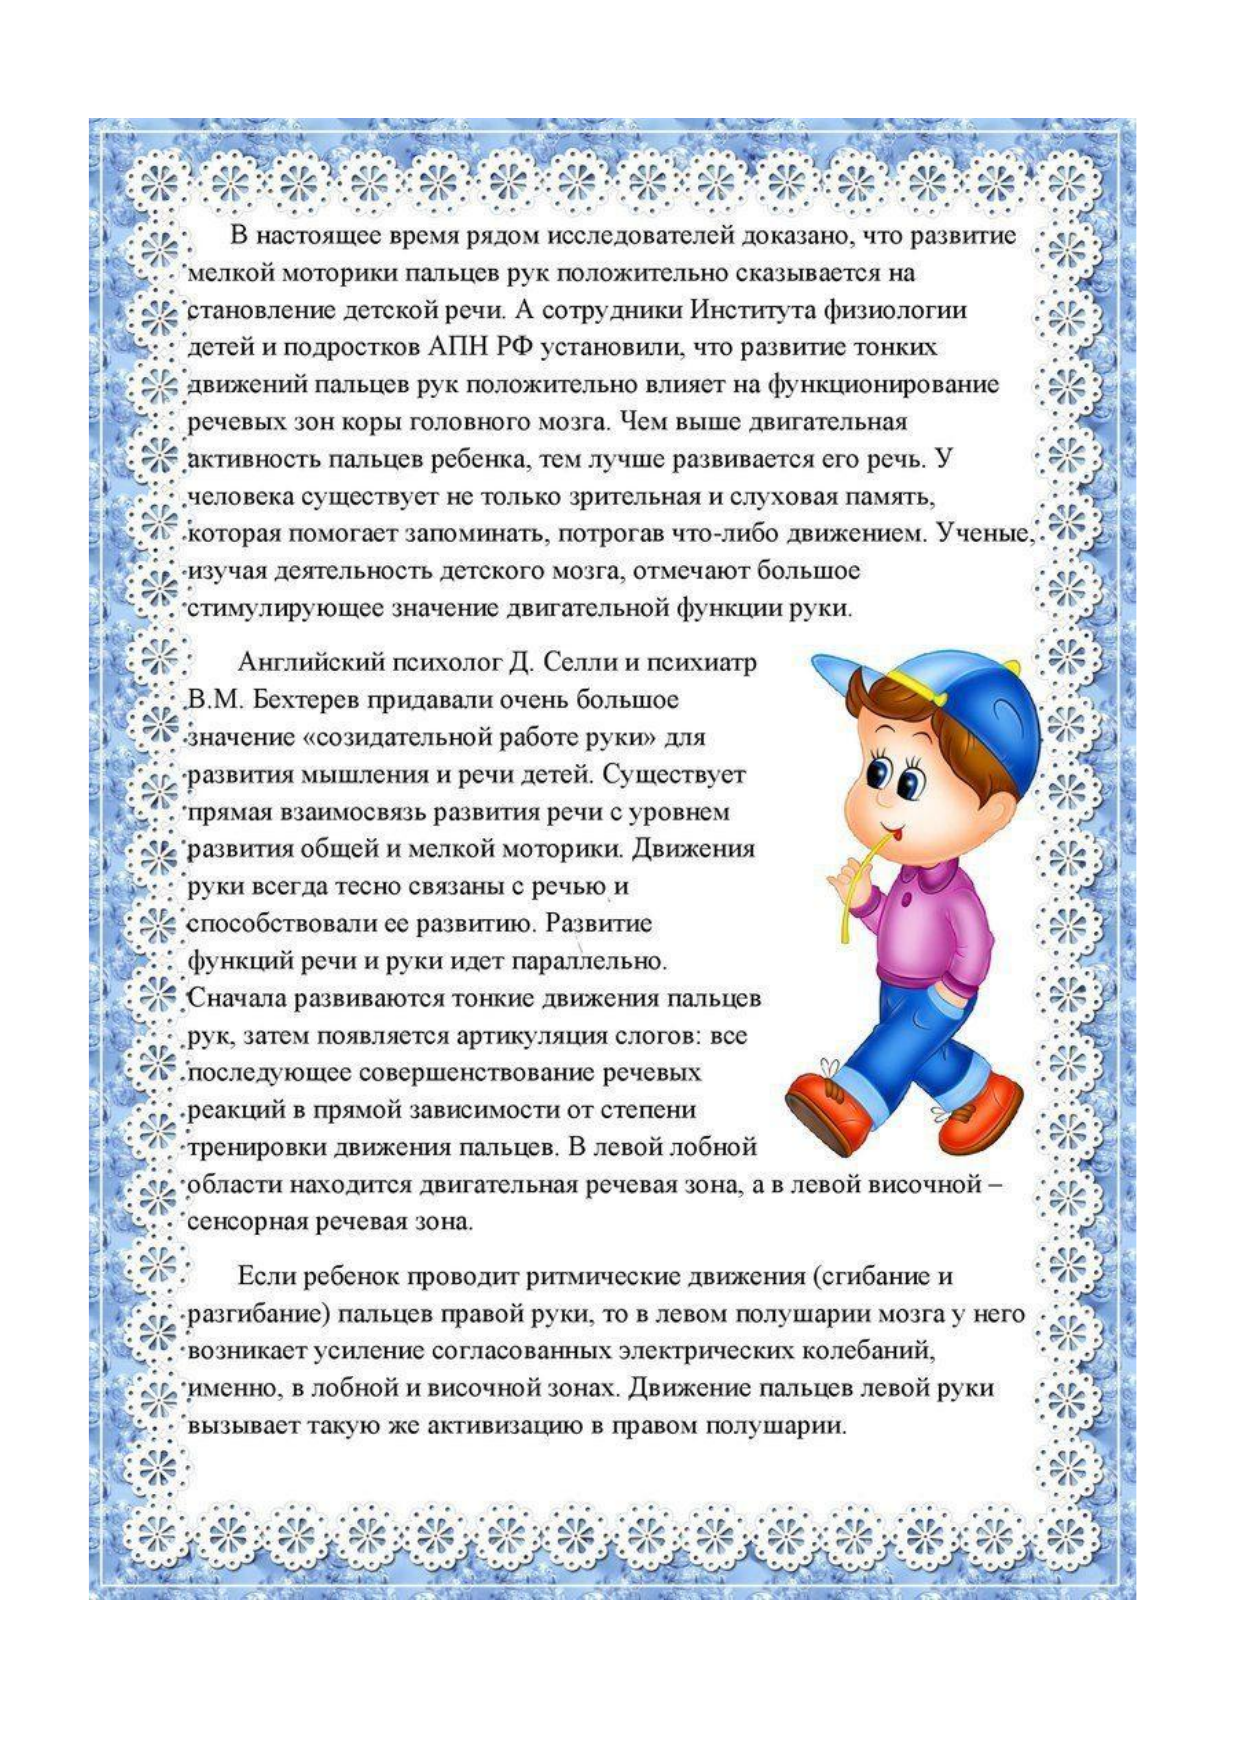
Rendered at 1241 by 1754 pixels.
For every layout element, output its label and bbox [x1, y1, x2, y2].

picture [88, 118, 1137, 1600]
